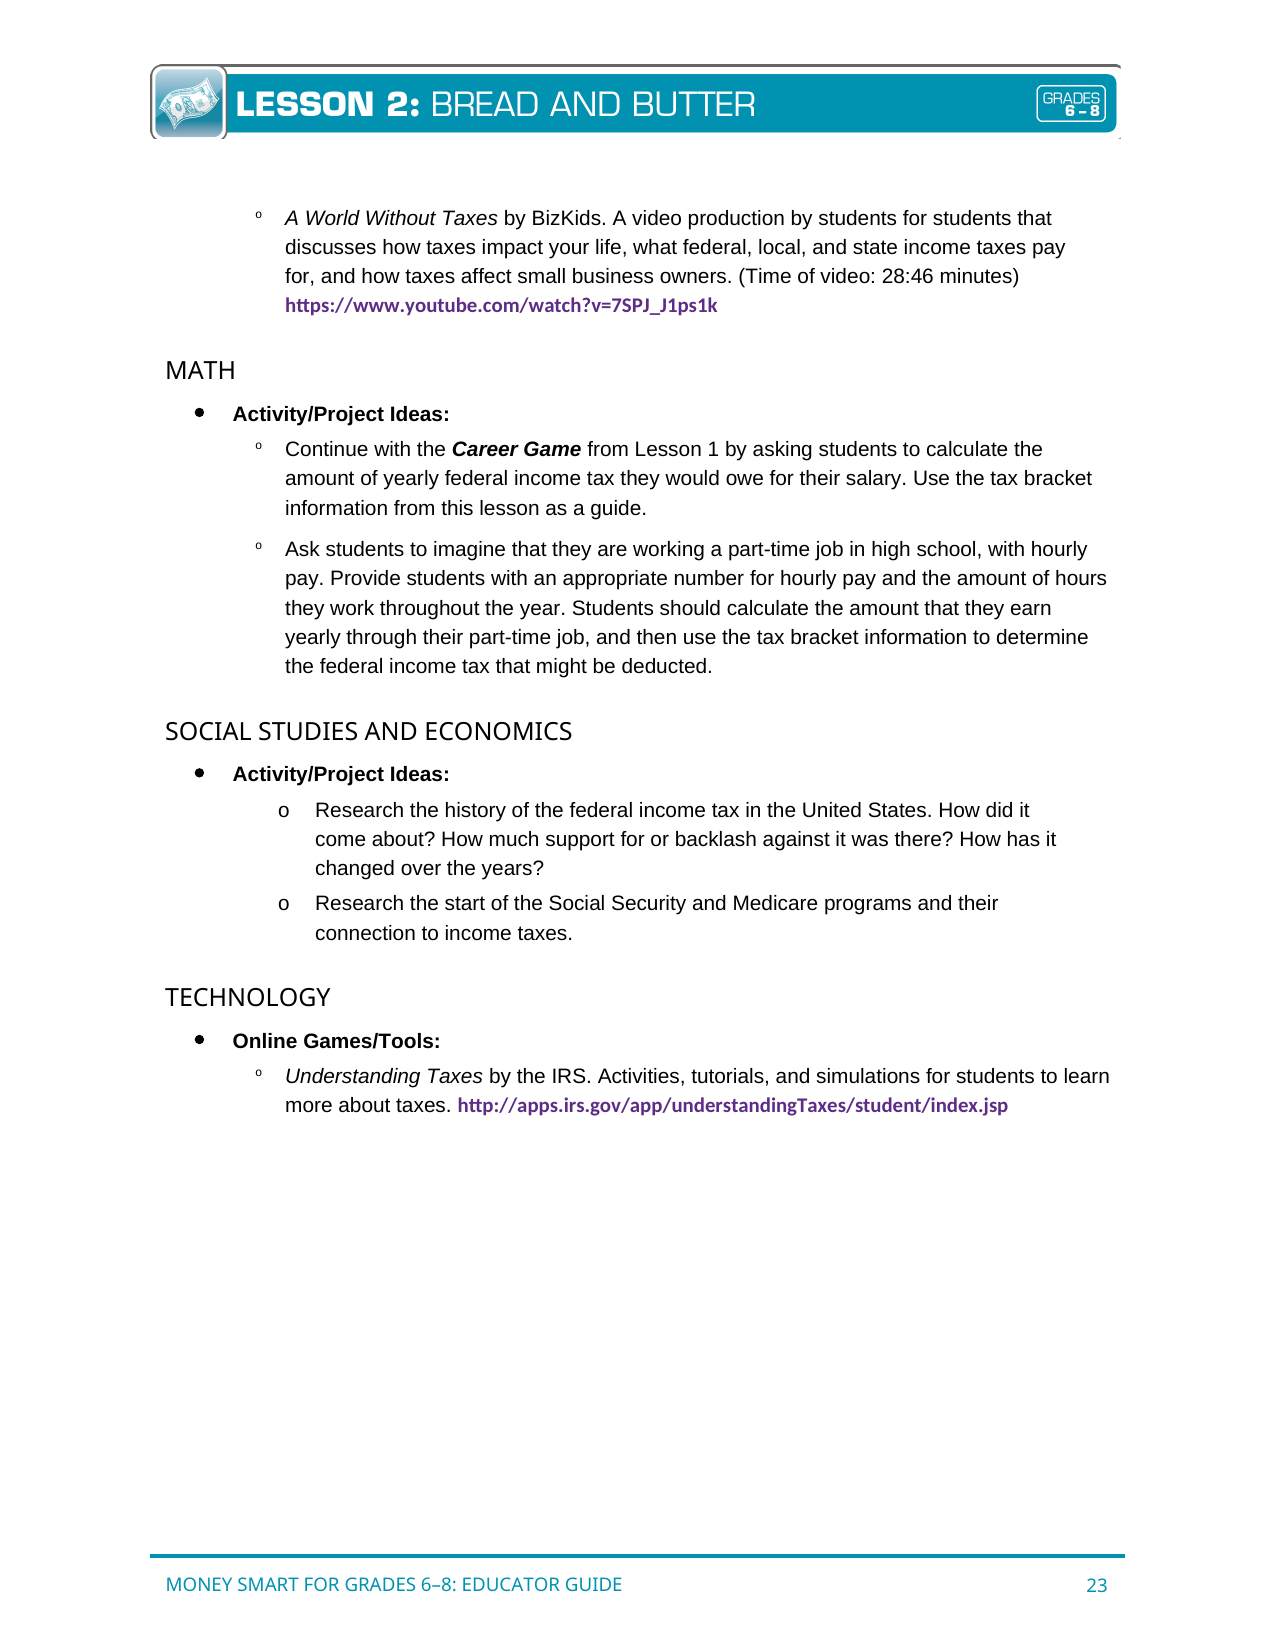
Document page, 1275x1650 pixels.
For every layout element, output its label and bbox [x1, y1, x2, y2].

picture [150, 64, 1120, 139]
